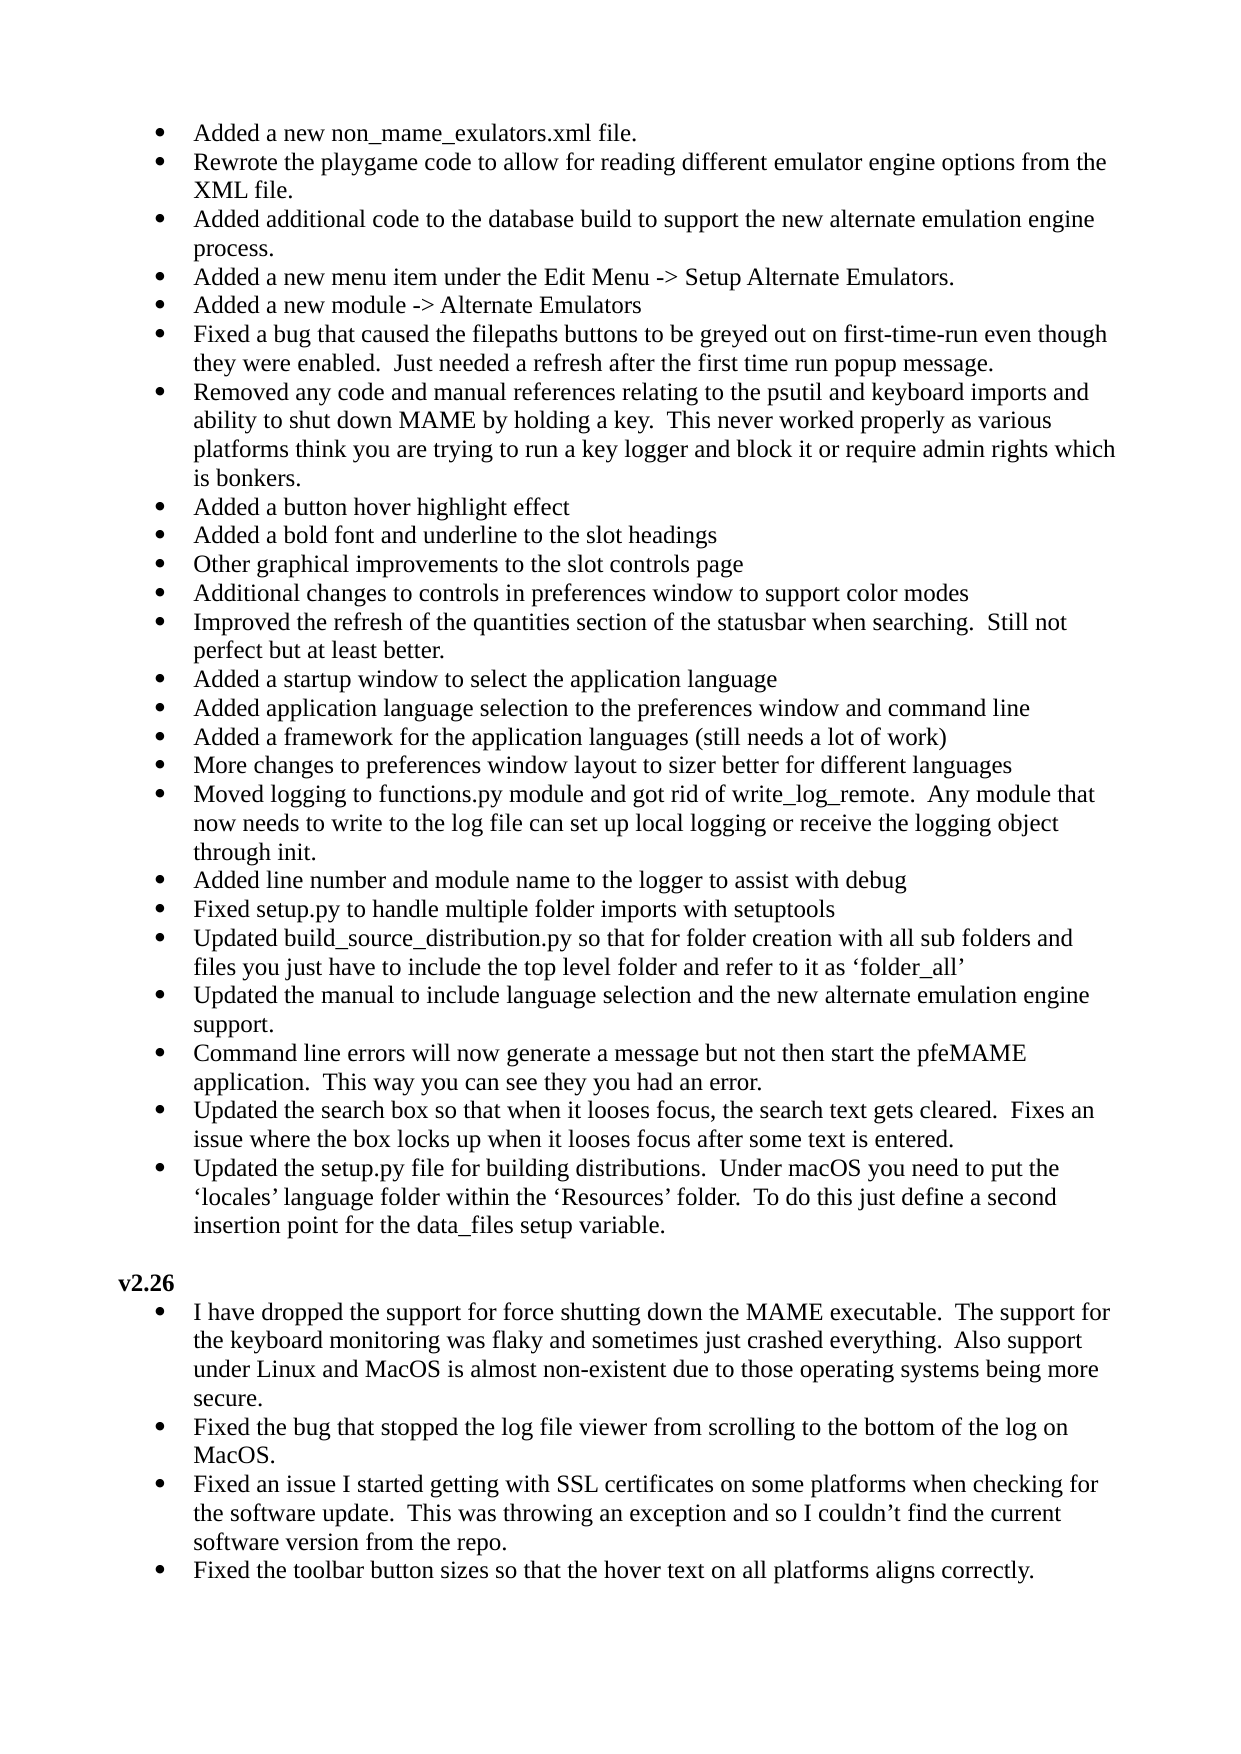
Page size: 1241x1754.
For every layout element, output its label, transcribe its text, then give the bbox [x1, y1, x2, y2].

list Added a new menu item under the Edit Menu -> Setup Alternate Emulators. [156, 262, 1122, 291]
list Added a startup window to select the application language [156, 664, 1122, 693]
list Added application language selection to the preferences window and command line [156, 693, 1122, 722]
list Updated the search box so that when it looses focus, the search text gets cleared. Fixes an issue where the box locks up when it looses focus after some text is entered. [156, 1096, 1122, 1153]
text v2.26 [118, 1268, 1122, 1297]
list Added a new module -> Alternate Emulators [156, 291, 1122, 319]
list Removed any code and manual references relating to the psutil and keyboard imports and ability to shut down MAME by holding a key. This never worked properly as various platforms think you are trying to run a key logger and block it or require admin rights which is bonkers. [156, 377, 1122, 492]
list Updated build_source_distribution.py so that for folder creation with all sub folders and files you just have to include the top level folder and refer to it as ‘folder_all’ [156, 923, 1122, 981]
list I have dropped the support for force shutting down the MAME executable. The support for the keyboard monitoring was flaky and sometimes just crashed everything. Also support under Linux and MacOS is almost non-existent due to those operating systems being more secure. [156, 1297, 1122, 1412]
list Rewrote the playgame code to allow for reading different emulator engine options from the XML file. [156, 147, 1122, 204]
list Added a new non_mame_exulators.xml file. [156, 118, 1122, 147]
list Moved logging to functions.py module and got rid of write_log_remote. Any module that now needs to write to the log file can set up local logging or receive the logging object through init. [156, 779, 1122, 866]
list More changes to preferences window layout to sizer better for different languages [156, 751, 1122, 779]
list Fixed setup.py to handle multiple folder imports with setuptools [156, 894, 1122, 923]
list Added a framework for the application languages (still needs a lot of work) [156, 722, 1122, 751]
list Other graphical improvements to the slot controls page [156, 549, 1122, 578]
list Added a bold font and underline to the slot headings [156, 521, 1122, 549]
list Fixed the bug that stopped the log file viewer from scrolling to the bottom of the log on MacOS. [156, 1412, 1122, 1469]
list Fixed a bug that caused the filepaths buttons to be greyed out on first-time-run even though they were enabled. Just needed a refresh after the first time run popup message. [156, 319, 1122, 377]
list Updated the setup.py file for building distributions. Under macOS you need to put the ‘locales’ language folder within the ‘Resources’ folder. To do this just define a second insertion point for the data_files setup variable. [156, 1153, 1122, 1239]
list Updated the manual to include language selection and the new alternate emulation engine support. [156, 981, 1122, 1038]
list Fixed the toolbar button sizes so that the hover text on all platforms aligns correctly. [156, 1556, 1122, 1584]
list Added additional code to the database build to support the new alternate emulation engine process. [156, 204, 1122, 262]
list Improved the refresh of the quantities section of the statusbar when searching. Still not perfect but at least better. [156, 607, 1122, 664]
list Additional changes to controls in preferences window to support color modes [156, 578, 1122, 607]
list Added line number and module name to the logger to assist with debug [156, 866, 1122, 894]
list Command line errors will now generate a message but not then start the pfeMAME application. This way you can see they you had an error. [156, 1038, 1122, 1096]
list Fixed an issue I started getting with SSL certificates on some platforms when checking for the software update. This was throwing an exception and so I couldn’t find the current software version from the repo. [156, 1469, 1122, 1556]
list Added a button hover highlight effect [156, 492, 1122, 521]
